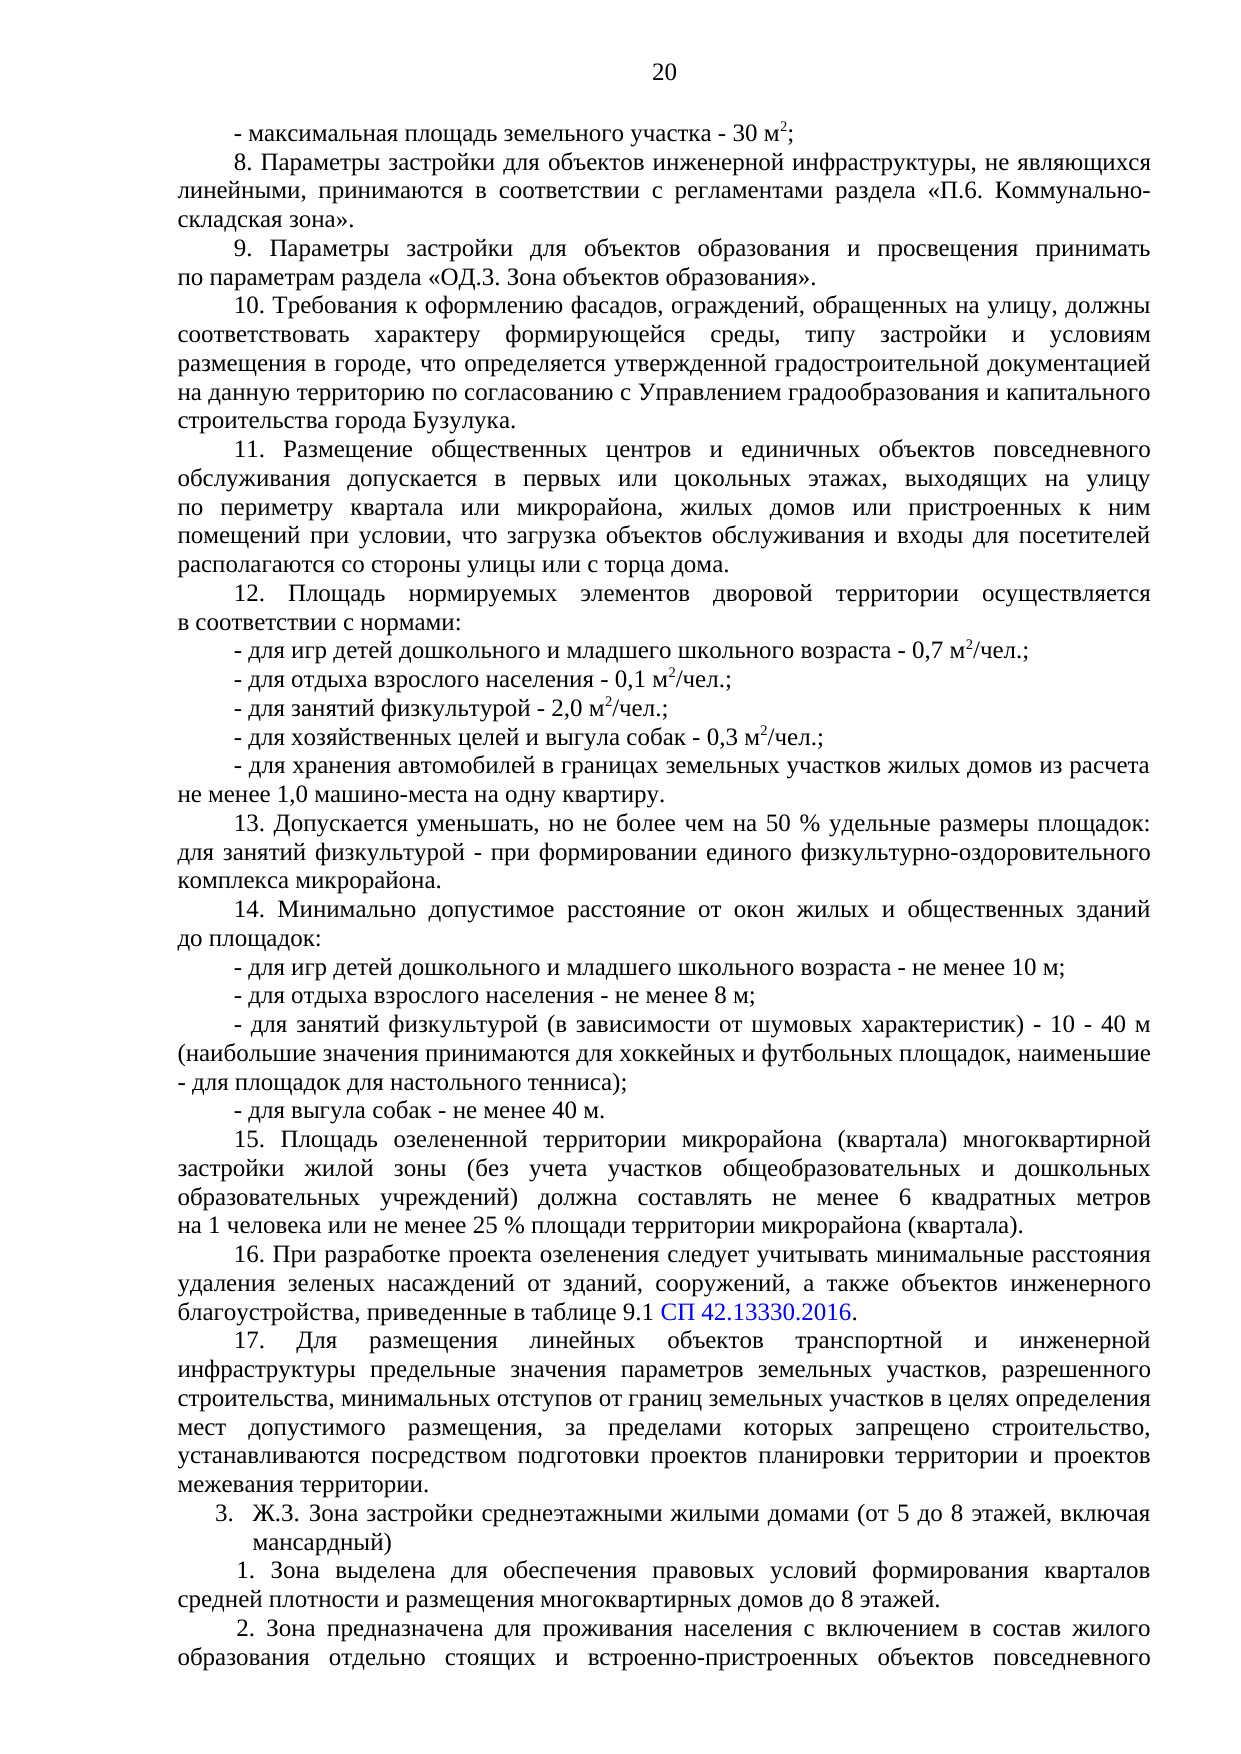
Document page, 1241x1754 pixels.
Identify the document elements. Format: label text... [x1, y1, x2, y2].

text - для хозяйственных целей и выгула собак - 0,3 м2/чел.; [177, 722, 1152, 751]
text - максимальная площадь земельного участка - 30 м2; [177, 118, 1152, 147]
text 11. Размещение общественных центров и единичных объектов повседневного обслуживания допускается в первых или цокольных этажах, выходящих на улицу по периметру квартала или микрорайона, жилых домов или пристроенных к ним помещений при условии, что загрузка объектов обслуживания и входы для посетителей располагаются со стороны улицы или с торца дома. [177, 434, 1152, 578]
text 10. Требования к оформлению фасадов, ограждений, обращенных на улицу, должны соответствовать характеру формирующейся среды, типу застройки и условиям размещения в городе, что определяется утвержденной градостроительной документацией на данную территорию по согласованию с Управлением градообразования и капитального строительства города Бузулука. [177, 291, 1152, 434]
text 9. Параметры застройки для объектов образования и просвещения принимать по параметрам раздела «ОД.3. Зона объектов образования». [177, 233, 1152, 291]
text - для отдыха взрослого населения - 0,1 м2/чел.; [177, 664, 1152, 693]
text 1. Зона выделена для обеспечения правовых условий формирования кварталов средней плотности и размещения многоквартирных домов до 8 этажей. [177, 1556, 1152, 1613]
text - для занятий физкультурой - 2,0 м2/чел.; [177, 693, 1152, 722]
text - для отдыха взрослого населения - не менее 8 м; [177, 981, 1152, 1009]
text - для хранения автомобилей в границах земельных участков жилых домов из расчета не менее 1,0 машино-места на одну квартиру. [177, 751, 1152, 808]
text 15. Площадь озелененной территории микрорайона (квартала) многоквартирной застройки жилой зоны (без учета участков общеобразовательных и дошкольных образовательных учреждений) должна составлять не менее 6 квадратных метров на 1 человека или не менее 25 % площади территории микрорайона (квартала). [177, 1124, 1152, 1239]
text 17. Для размещения линейных объектов транспортной и инженерной инфраструктуры предельные значения параметров земельных участков, разрешенного строительства, минимальных отступов от границ земельных участков в целях определения мест допустимого размещения, за пределами которых запрещено строительство, устанавливаются посредством подготовки проектов планировки территории и проектов межевания территории. [177, 1326, 1152, 1498]
title Ж.3. Зона застройки среднеэтажными жилыми домами (от 5 до 8 этажей, включая мансардный) [215, 1498, 1152, 1556]
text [177, 1613, 1152, 1671]
text 16. При разработке проекта озеленения следует учитывать минимальные расстояния удаления зеленых насаждений от зданий, сооружений, а также объектов инженерного благоустройства, приведенные в таблице 9.1 СП 42.13330.2016. [177, 1239, 1152, 1326]
text 13. Допускается уменьшать, но не более чем на 50 % удельные размеры площадок: для занятий физкультурой - при формировании единого физкультурно-оздоровительного комплекса микрорайона. [177, 808, 1152, 894]
text 14. Минимально допустимое расстояние от окон жилых и общественных зданий до площадок: [177, 894, 1152, 952]
text 12. Площадь нормируемых элементов дворовой территории осуществляется в соответствии с нормами: [177, 578, 1152, 636]
text - для игр детей дошкольного и младшего школьного возраста - 0,7 м2/чел.; [177, 636, 1152, 664]
text 8. Параметры застройки для объектов инженерной инфраструктуры, не являющихся линейными, принимаются в соответствии с регламентами раздела «П.6. Коммунально-складская зона». [177, 147, 1152, 233]
text - для занятий физкультурой (в зависимости от шумовых характеристик) - 10 - 40 м (наибольшие значения принимаются для хоккейных и футбольных площадок, наименьшие - для площадок для настольного тенниса); [177, 1009, 1152, 1096]
text - для игр детей дошкольного и младшего школьного возраста - не менее 10 м; [177, 952, 1152, 981]
text - для выгула собак - не менее 40 м. [177, 1096, 1152, 1124]
